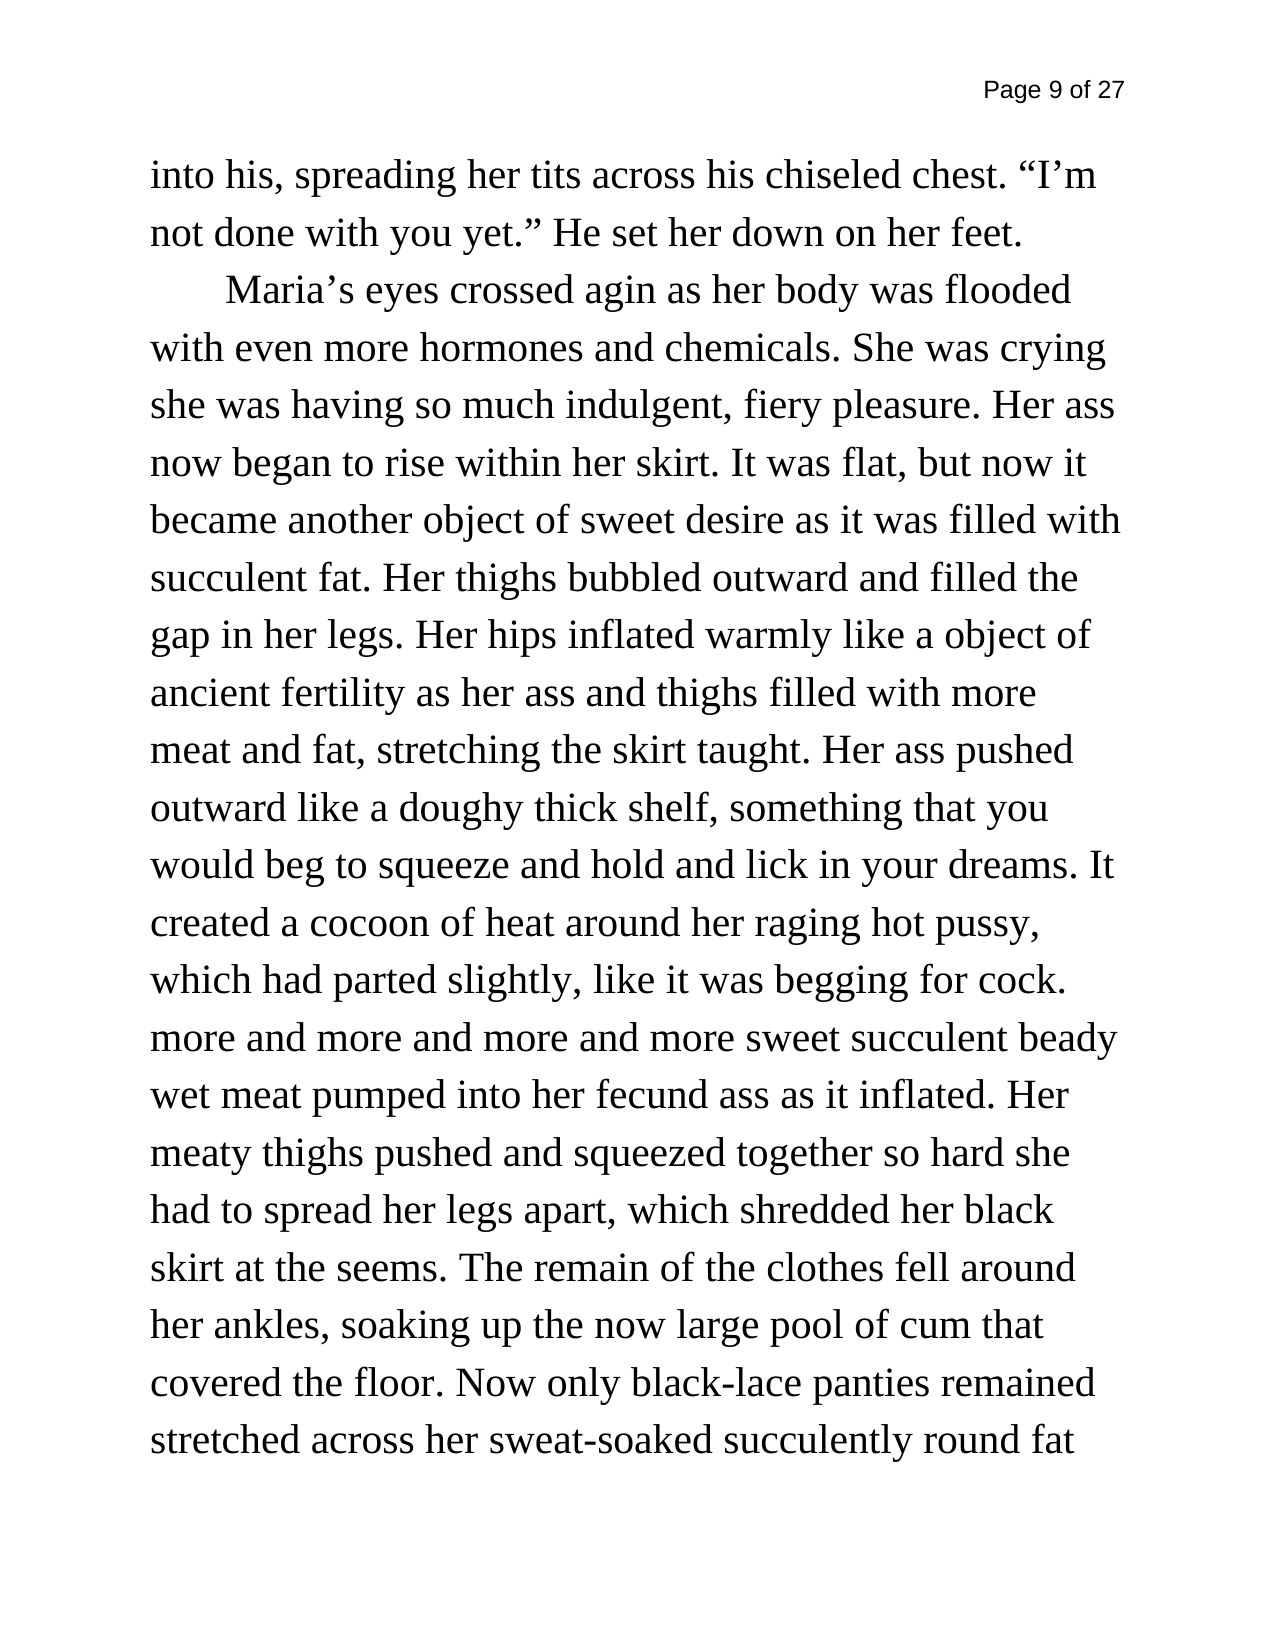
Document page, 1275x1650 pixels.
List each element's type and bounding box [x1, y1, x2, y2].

text [150, 150, 1125, 255]
text [150, 265, 1125, 1463]
